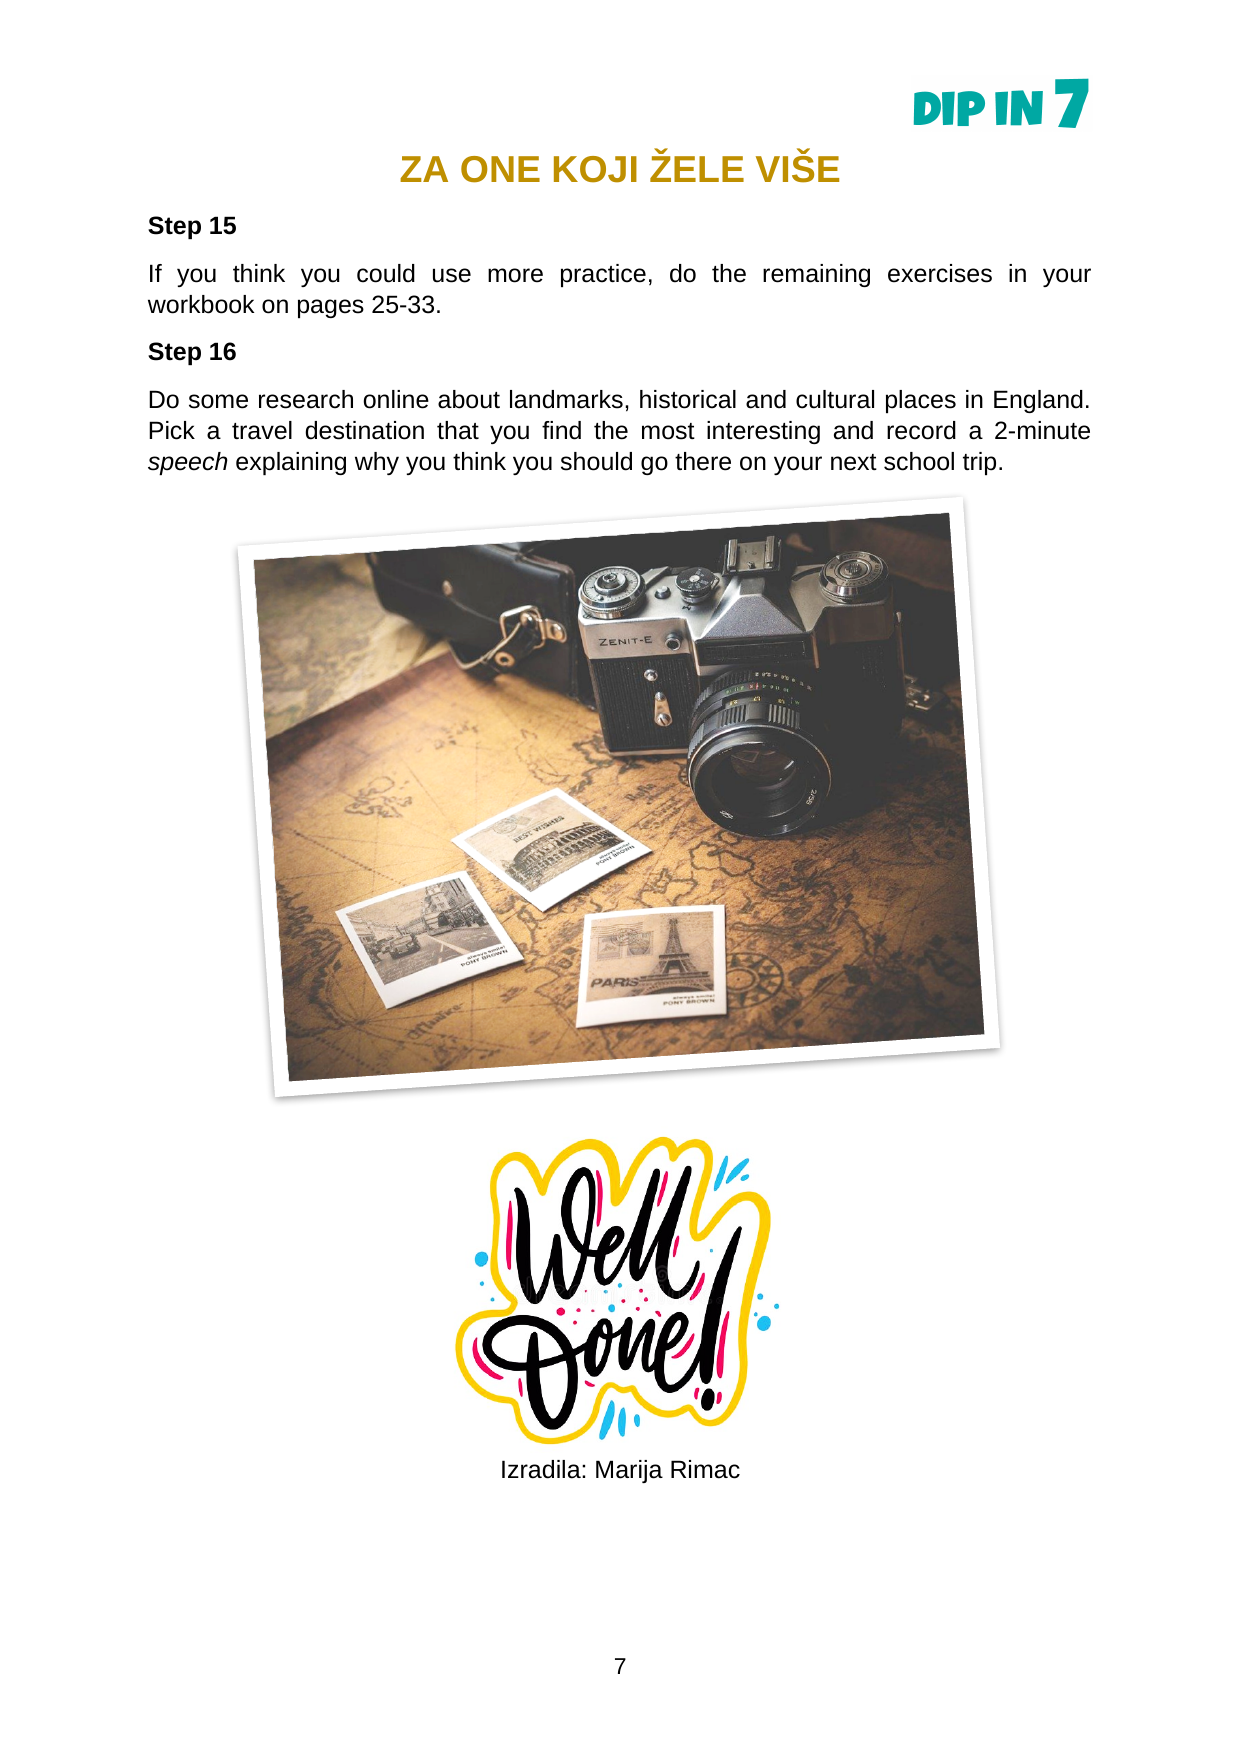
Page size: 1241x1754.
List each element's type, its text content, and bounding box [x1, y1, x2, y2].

text ZA ONE KOJI ŽELE VIŠE [148, 148, 1093, 191]
picture [445, 1126, 796, 1453]
picture [911, 75, 1093, 132]
text Step 15 [148, 211, 1093, 239]
text If you think you could use more practice, do the remaining exercises in your workbook on pages 25-33. [148, 258, 1093, 318]
text Step 16 [148, 337, 1093, 366]
picture [254, 513, 984, 1081]
text Do some research online about landmarks, historical and cultural places in England. Pick a travel destination that you find the most interesting and record a 2-minute speech explaining why you think you should go there on your next school trip. [148, 385, 1093, 476]
